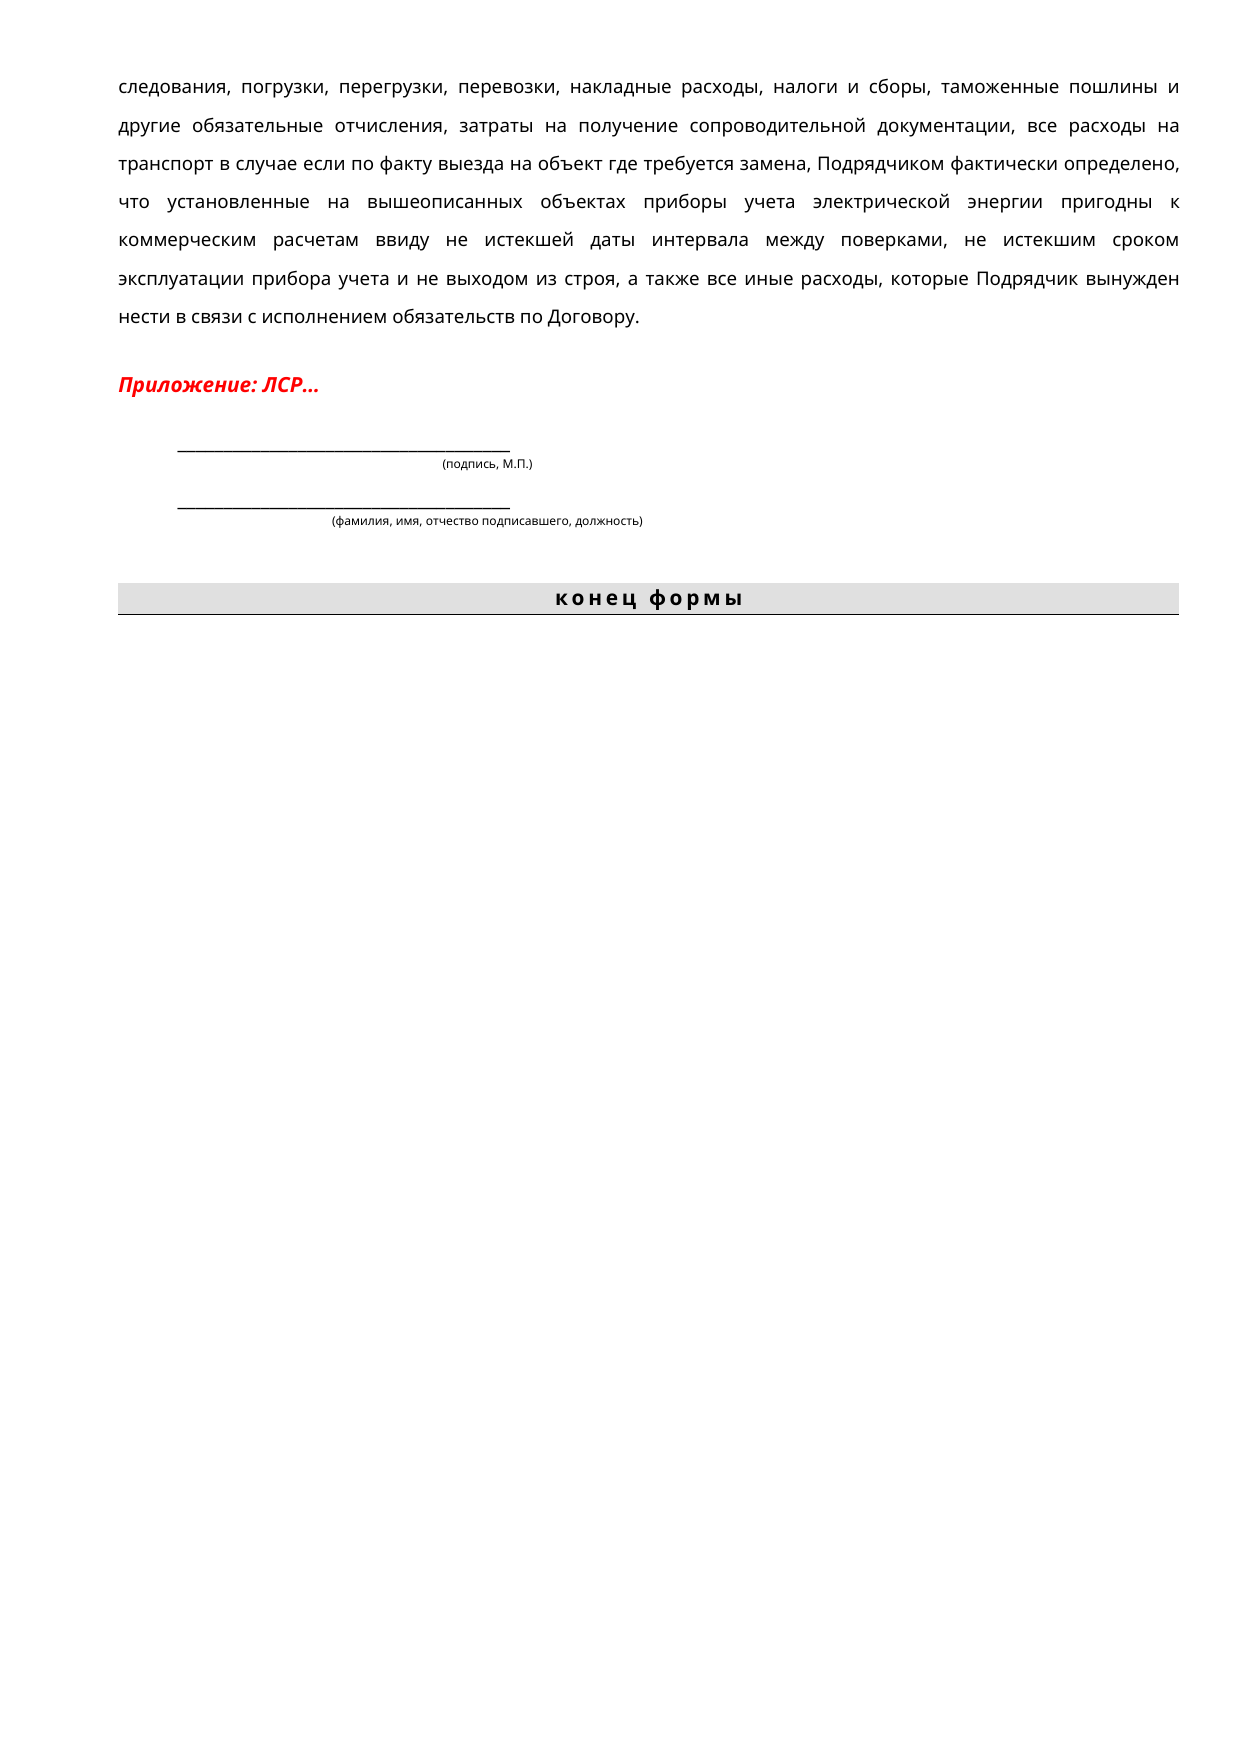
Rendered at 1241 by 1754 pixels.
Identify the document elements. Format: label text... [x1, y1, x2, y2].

text Приложение: ЛСР… [118, 370, 1181, 398]
text конец формы [118, 583, 1179, 614]
text (подпись, М.П.) [118, 455, 797, 484]
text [118, 74, 1181, 329]
text ____________________________________ [118, 427, 1181, 455]
text (фамилия, имя, отчество подписавшего, должность) [118, 512, 797, 541]
text ____________________________________ [118, 484, 1181, 512]
